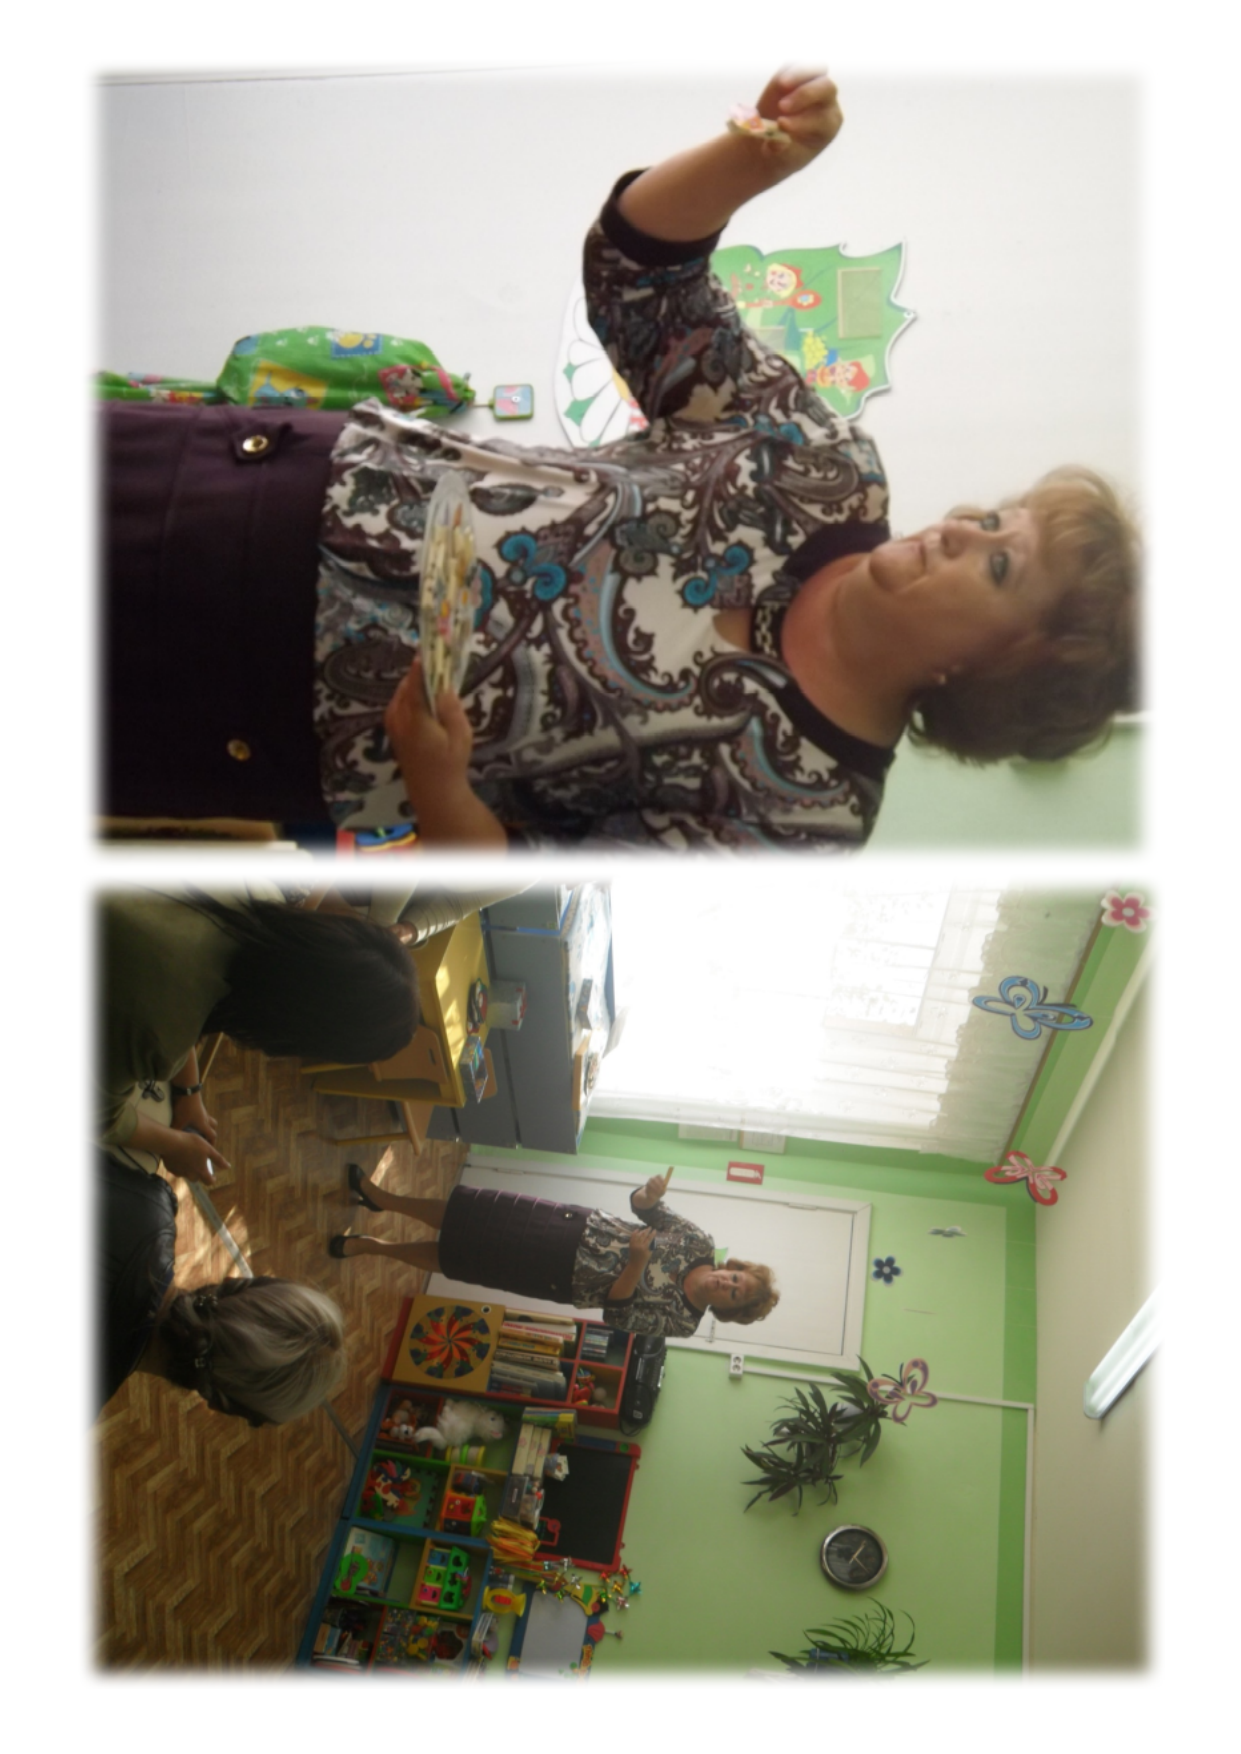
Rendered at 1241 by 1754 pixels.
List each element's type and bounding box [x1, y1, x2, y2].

picture [106, 901, 1138, 1662]
picture [109, 86, 1131, 840]
